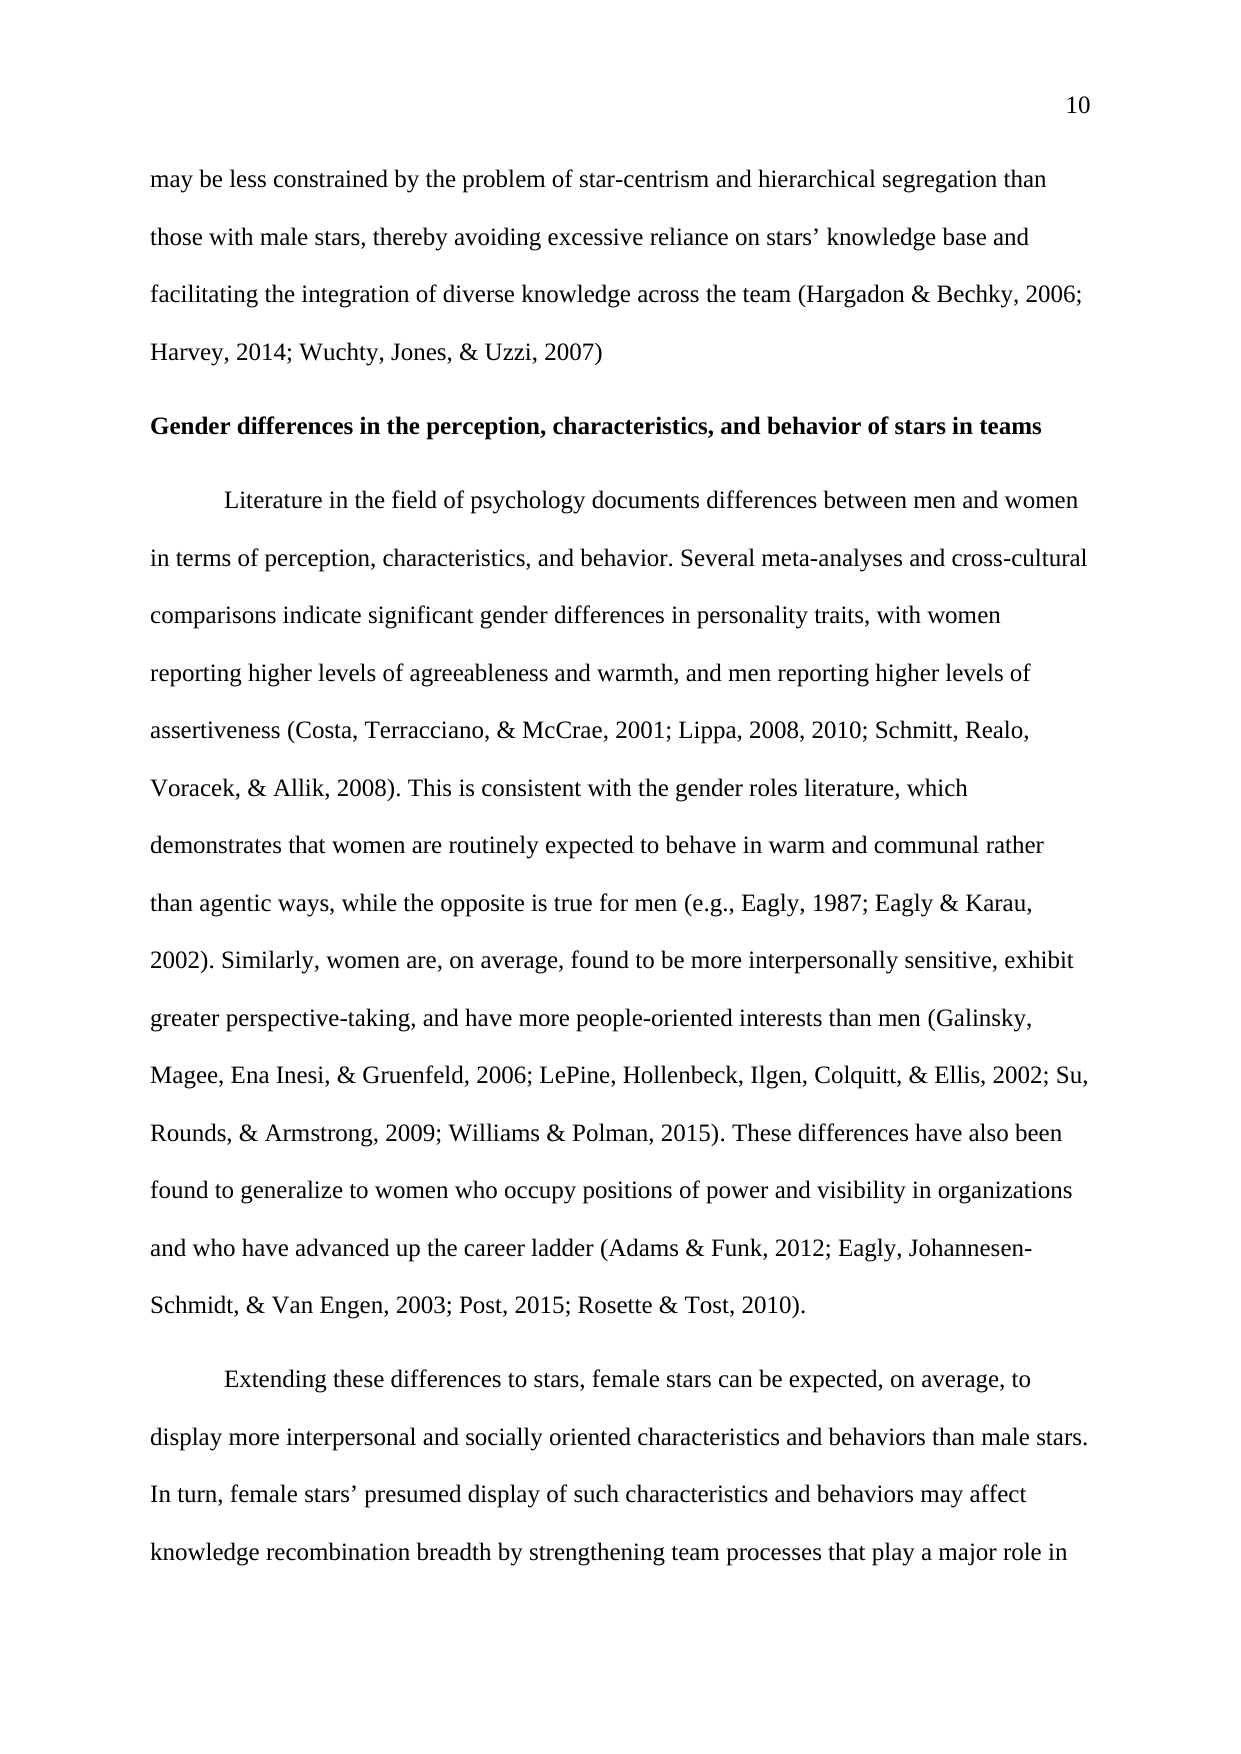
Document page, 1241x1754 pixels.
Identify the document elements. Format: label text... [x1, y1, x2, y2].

subtitle Gender differences in the perception, characteristics, and behavior of stars in teams [150, 411, 1090, 440]
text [150, 1364, 1090, 1566]
text Literature in the field of psychology documents differences between men and women in terms of perception, characteristics, and behavior. Several meta-analyses and cross-cultural comparisons indicate significant gender differences in personality traits, with women reporting higher levels of agreeableness and warmth, and men reporting higher levels of assertiveness (Costa, Terracciano, & McCrae, 2001; Lippa, 2008, 2010; Schmitt, Realo, Voracek, & Allik, 2008). This is consistent with the gender roles literature, which demonstrates that women are routinely expected to behave in warm and communal rather than agentic ways, while the opposite is true for men (e.g., Eagly, 1987; Eagly & Karau, 2002). Similarly, women are, on average, found to be more interpersonally sensitive, exhibit greater perspective-taking, and have more people-oriented interests than men (Galinsky, Magee, Ena Inesi, & Gruenfeld, 2006; LePine, Hollenbeck, Ilgen, Colquitt, & Ellis, 2002; Su, Rounds, & Armstrong, 2009; Williams & Polman, 2015). These differences have also been found to generalize to women who occupy positions of power and visibility in organizations and who have advanced up the career ladder (Adams & Funk, 2012; Eagly, Johannesen-Schmidt, & Van Engen, 2003; Post, 2015; Rosette & Tost, 2010). [150, 485, 1090, 1319]
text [150, 164, 1090, 366]
